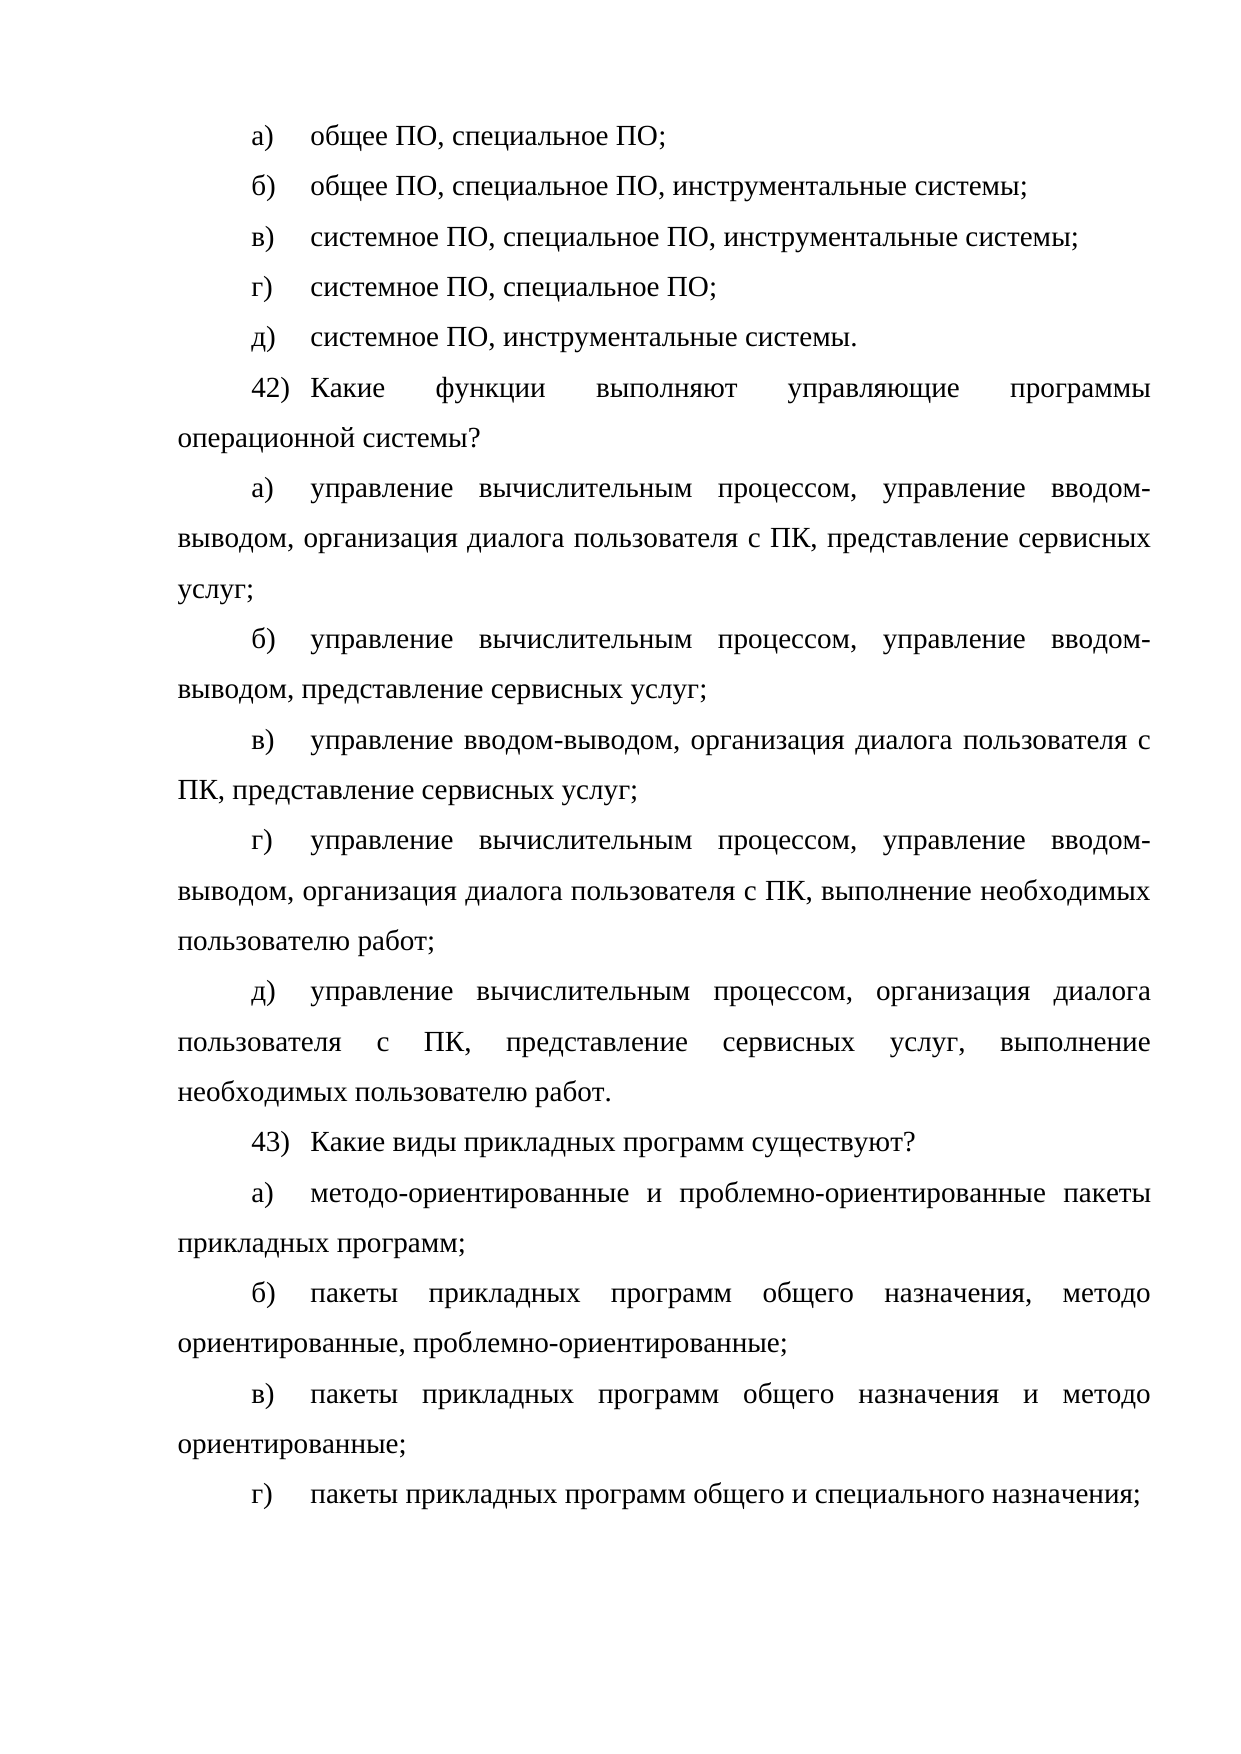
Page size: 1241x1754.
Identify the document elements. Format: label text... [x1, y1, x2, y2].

list управление вычислительным процессом, организация диалога пользователя с ПК, представление сервисных услуг, выполнение необходимых пользователю работ. [177, 973, 1152, 1108]
text 42) Какие функции выполняют управляющие программы операционной системы? [177, 370, 1152, 453]
list пакеты прикладных программ общего и специального назначения; [177, 1477, 1152, 1510]
list пакеты прикладных программ общего назначения, методо ориентированные, проблемно-ориентированные; [177, 1275, 1152, 1359]
list общее ПО, специальное ПО; [177, 118, 1152, 152]
list системное ПО, специальное ПО, инструментальные системы; [177, 219, 1152, 252]
list управление вычислительным процессом, управление вводом-выводом, организация диалога пользователя с ПК, представление сервисных услуг; [177, 470, 1152, 604]
list управление вводом-выводом, организация диалога пользователя с ПК, представление сервисных услуг; [177, 722, 1152, 806]
list методо-ориентированные и проблемно-ориентированные пакеты прикладных программ; [177, 1175, 1152, 1258]
list пакеты прикладных программ общего назначения и методо ориентированные; [177, 1376, 1152, 1460]
text 43) Какие виды прикладных программ существуют? [177, 1124, 1152, 1158]
list общее ПО, специальное ПО, инструментальные системы; [177, 168, 1152, 202]
list управление вычислительным процессом, управление вводом-выводом, организация диалога пользователя с ПК, выполнение необходимых пользователю работ; [177, 822, 1152, 957]
list управление вычислительным процессом, управление вводом-выводом, представление сервисных услуг; [177, 621, 1152, 705]
list системное ПО, специальное ПО; [177, 269, 1152, 303]
list системное ПО, инструментальные системы. [177, 319, 1152, 353]
